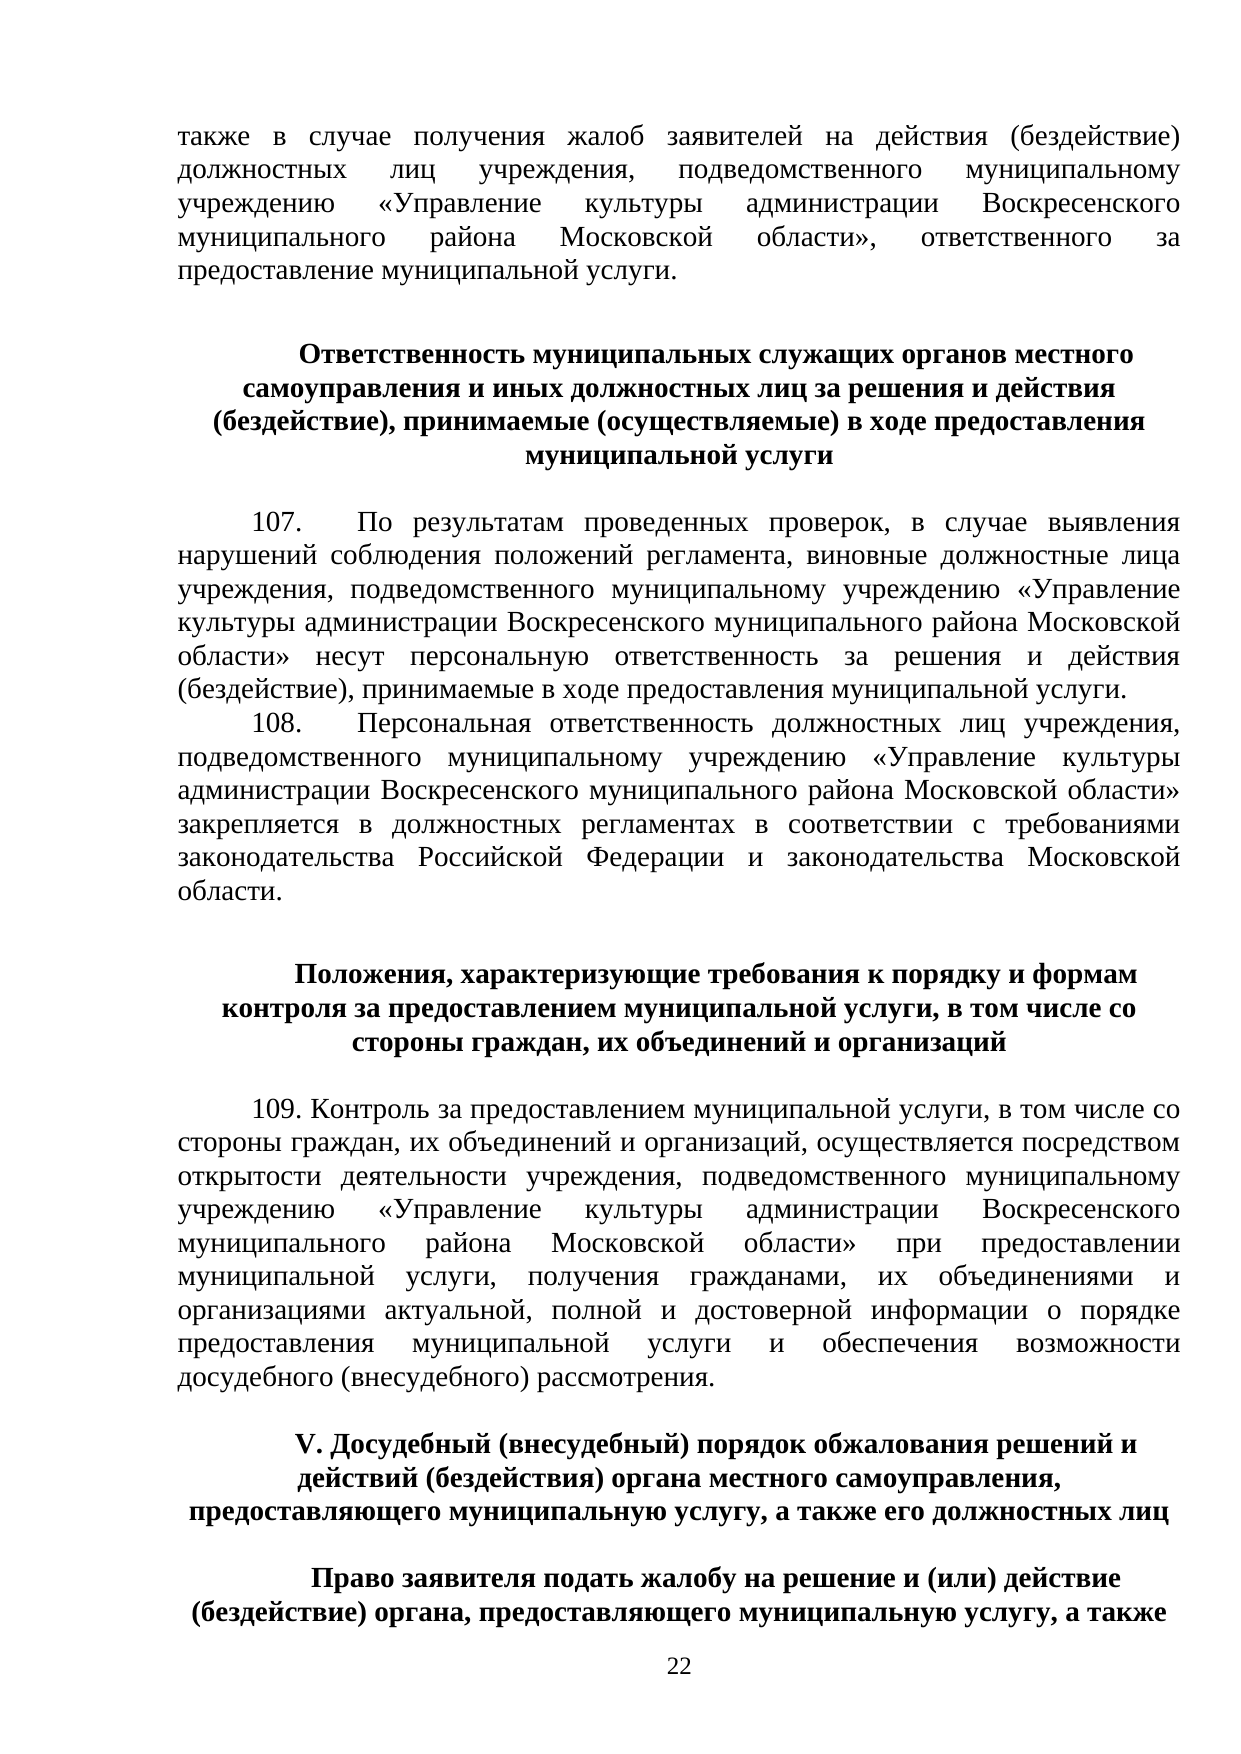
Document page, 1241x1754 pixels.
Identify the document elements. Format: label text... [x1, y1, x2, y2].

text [177, 1560, 1181, 1627]
text Положения, характеризующие требования к порядку и формам контроля за предоставлением муниципальной услуги, в том числе со стороны граждан, их объединений и организаций [177, 957, 1181, 1057]
list Контроль за предоставлением муниципальной услуги, в том числе со стороны граждан, их объединений и организаций, осуществляется посредством открытости деятельности учреждения, подведомственного муниципальному учреждению «Управление культуры администрации Воскресенского муниципального района Московской области» при предоставлении муниципальной услуги, получения гражданами, их объединениями и организациями актуальной, полной и достоверной информации о порядке предоставления муниципальной услуги и обеспечения возможности досудебного (внесудебного) рассмотрения. [177, 1091, 1181, 1393]
list По результатам проведенных проверок, в случае выявления нарушений соблюдения положений регламента, виновные должностные лица учреждения, подведомственного муниципальному учреждению «Управление культуры администрации Воскресенского муниципального района Московской области» несут персональную ответственность за решения и действия (бездействие), принимаемые в ходе предоставления муниципальной услуги. [177, 504, 1181, 705]
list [177, 118, 1181, 286]
text Ответственность муниципальных служащих органов местного самоуправления и иных должностных лиц за решения и действия (бездействие), принимаемые (осуществляемые) в ходе предоставления муниципальной услуги [177, 336, 1181, 470]
text V. Досудебный (внесудебный) порядок обжалования решений и действий (бездействия) органа местного самоуправления, предоставляющего муниципальную услугу, а также его должностных лиц [177, 1426, 1181, 1527]
list Персональная ответственность должностных лиц учреждения, подведомственного муниципальному учреждению «Управление культуры администрации Воскресенского муниципального района Московской области» закрепляется в должностных регламентах в соответствии с требованиями законодательства Российской Федерации и законодательства Московской области. [177, 705, 1181, 906]
